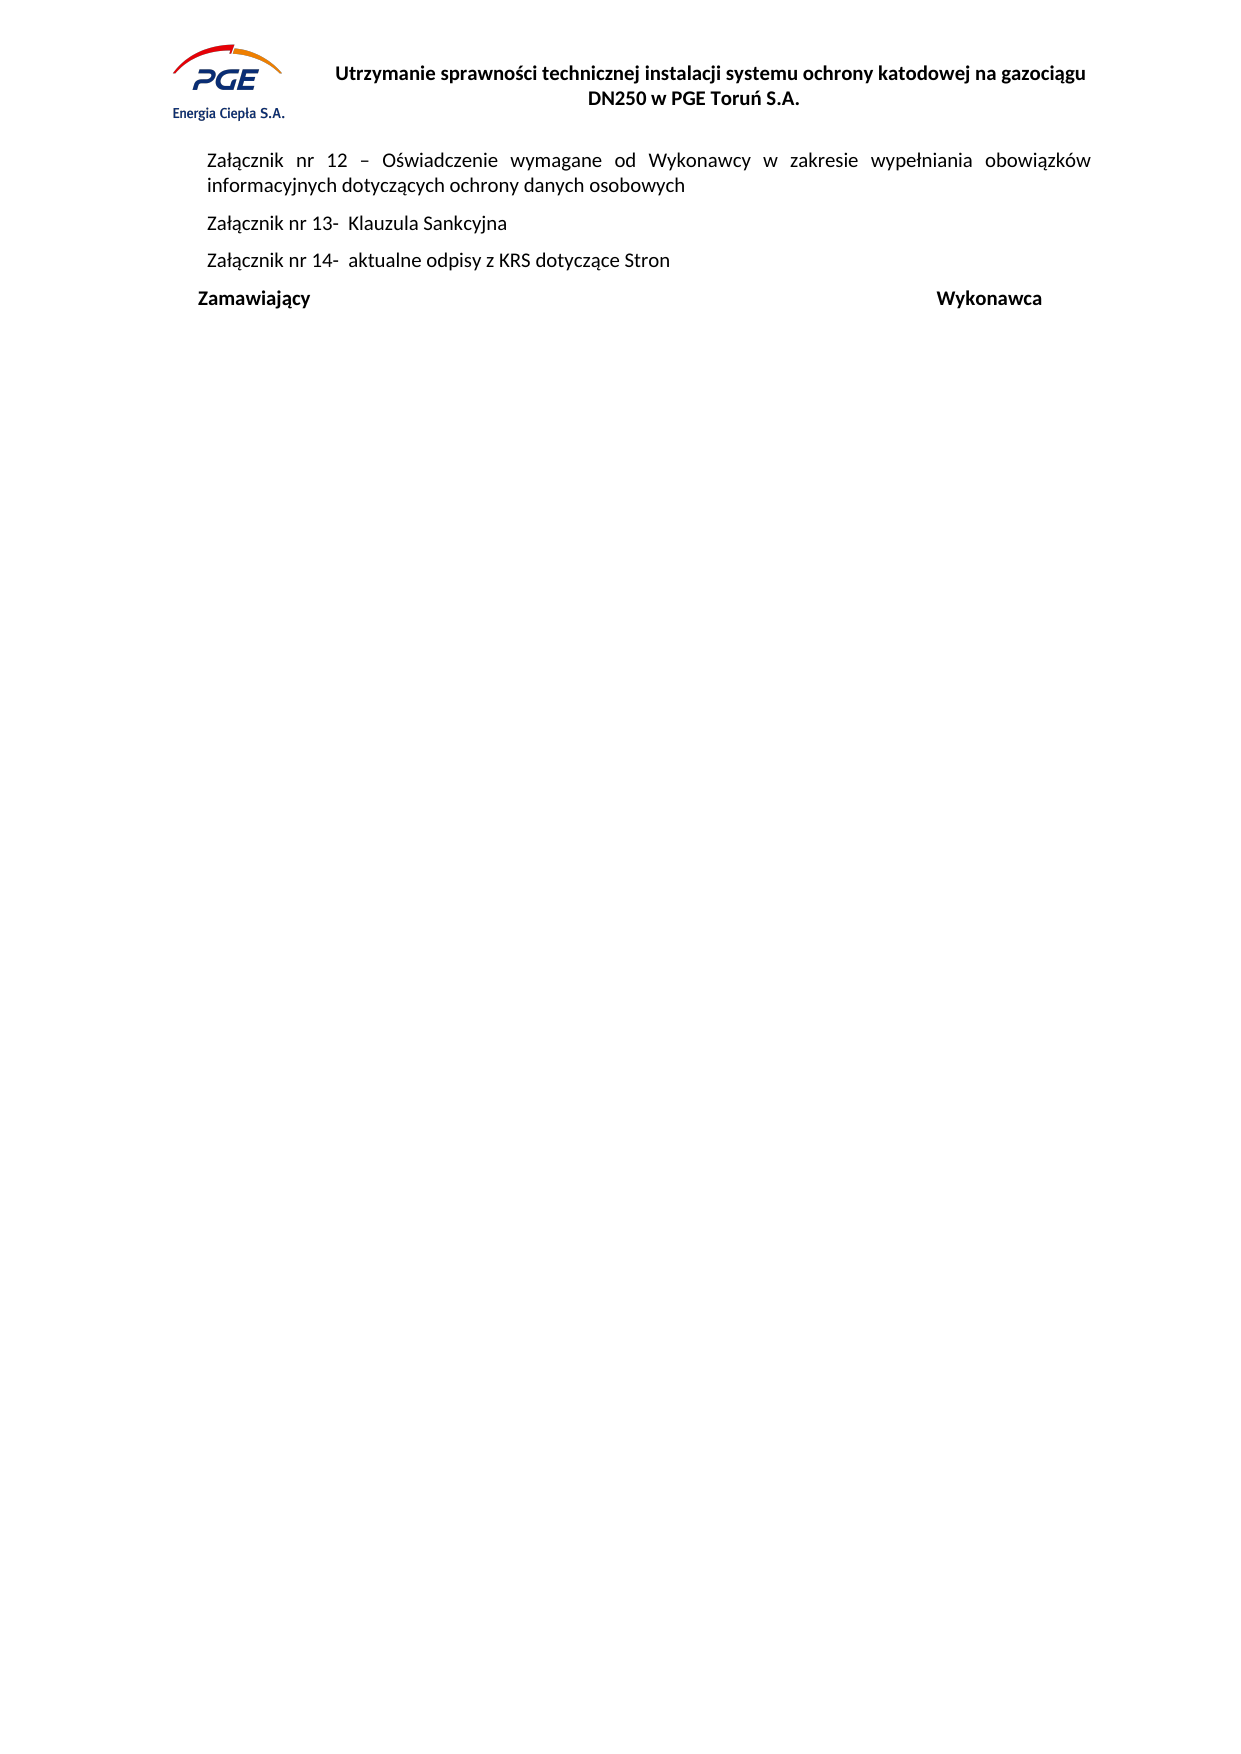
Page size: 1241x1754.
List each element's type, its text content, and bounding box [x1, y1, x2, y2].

text Załącznik nr 13- Klauzula Sankcyjna [207, 210, 1092, 235]
picture [147, 24, 308, 147]
text Załącznik nr 14- aktualne odpisy z KRS dotyczące Stron [207, 248, 1092, 273]
text Zamawiający Wykonawca [148, 285, 1092, 310]
subtitle Załącznik nr 12 – Oświadczenie wymagane od Wykonawcy w zakresie wypełniania obowiązków informacyjnych dotyczących ochrony danych osobowych [207, 148, 1092, 198]
